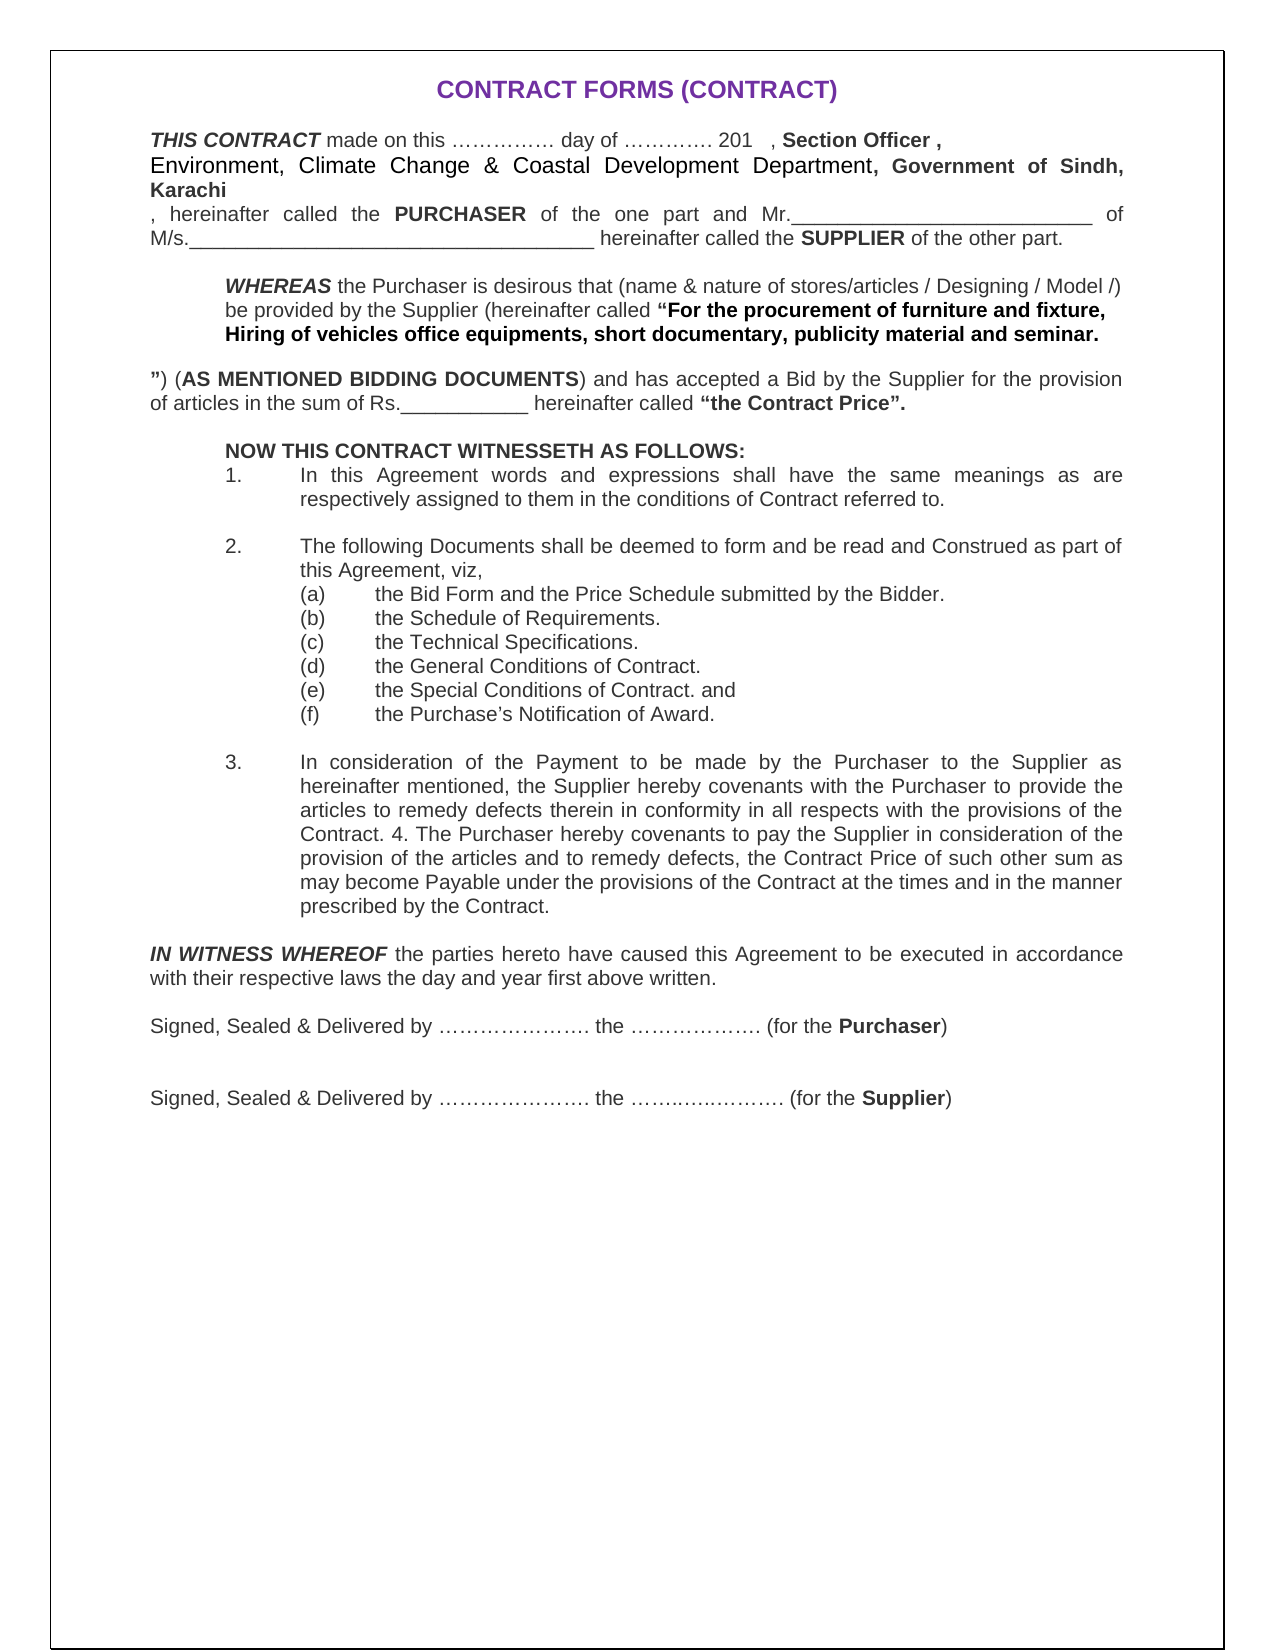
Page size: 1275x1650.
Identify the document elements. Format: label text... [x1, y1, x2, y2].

text (b) the Schedule of Requirements. [300, 606, 1124, 630]
text THIS CONTRACT made on this …………… day of …………. 201 , Section Officer , [150, 128, 1124, 152]
text Signed, Sealed & Delivered by …………………. the ……..…..………. (for the Supplier) [150, 1085, 1124, 1109]
text , hereinafter called the PURCHASER of the one part and Mr.__________________________ of M/s.___________________________________ hereinafter called the SUPPLIER of the other part. [150, 202, 1124, 250]
text (f) the Purchase’s Notification of Award. [300, 702, 1124, 726]
text CONTRACT FORMS (CONTRACT) [150, 75, 1124, 104]
list The following Documents shall be deemed to form and be read and Construed as part of this Agreement, viz, [225, 534, 1124, 582]
text (a) the Bid Form and the Price Schedule submitted by the Bidder. [300, 582, 1124, 606]
list In consideration of the Payment to be made by the Purchaser to the Supplier as hereinafter mentioned, the Supplier hereby covenants with the Purchaser to provide the articles to remedy defects therein in conformity in all respects with the provisions of the Contract. 4. The Purchaser hereby covenants to pay the Supplier in consideration of the provision of the articles and to remedy defects, the Contract Price of such other sum as may become Payable under the provisions of the Contract at the times and in the manner prescribed by the Contract. [225, 750, 1124, 918]
text (e) the Special Conditions of Contract. and [300, 678, 1124, 702]
text NOW THIS CONTRACT WITNESSETH AS FOLLOWS: [150, 438, 1124, 462]
text (d) the General Conditions of Contract. [300, 654, 1124, 678]
text IN WITNESS WHEREOF the parties hereto have caused this Agreement to be executed in accordance with their respective laws the day and year first above written. [150, 942, 1124, 989]
text (c) the Technical Specifications. [300, 630, 1124, 654]
text Environment, Climate Change & Coastal Development Department, Government of Sindh, Karachi [150, 152, 1124, 202]
text WHEREAS the Purchaser is desirous that (name & nature of stores/articles / Designing / Model /) be provided by the Supplier (hereinafter called “For the procurement of furniture and fixture, Hiring of vehicles office equipments, short documentary, publicity material and seminar. [225, 274, 1124, 346]
text Signed, Sealed & Delivered by …………………. the ………………. (for the Purchaser) [150, 1013, 1124, 1037]
list In this Agreement words and expressions shall have the same meanings as are respectively assigned to them in the conditions of Contract referred to. [225, 462, 1124, 510]
text ”) (AS MENTIONED BIDDING DOCUMENTS) and has accepted a Bid by the Supplier for the provision of articles in the sum of Rs.___________ hereinafter called “the Contract Price”. [150, 367, 1124, 414]
